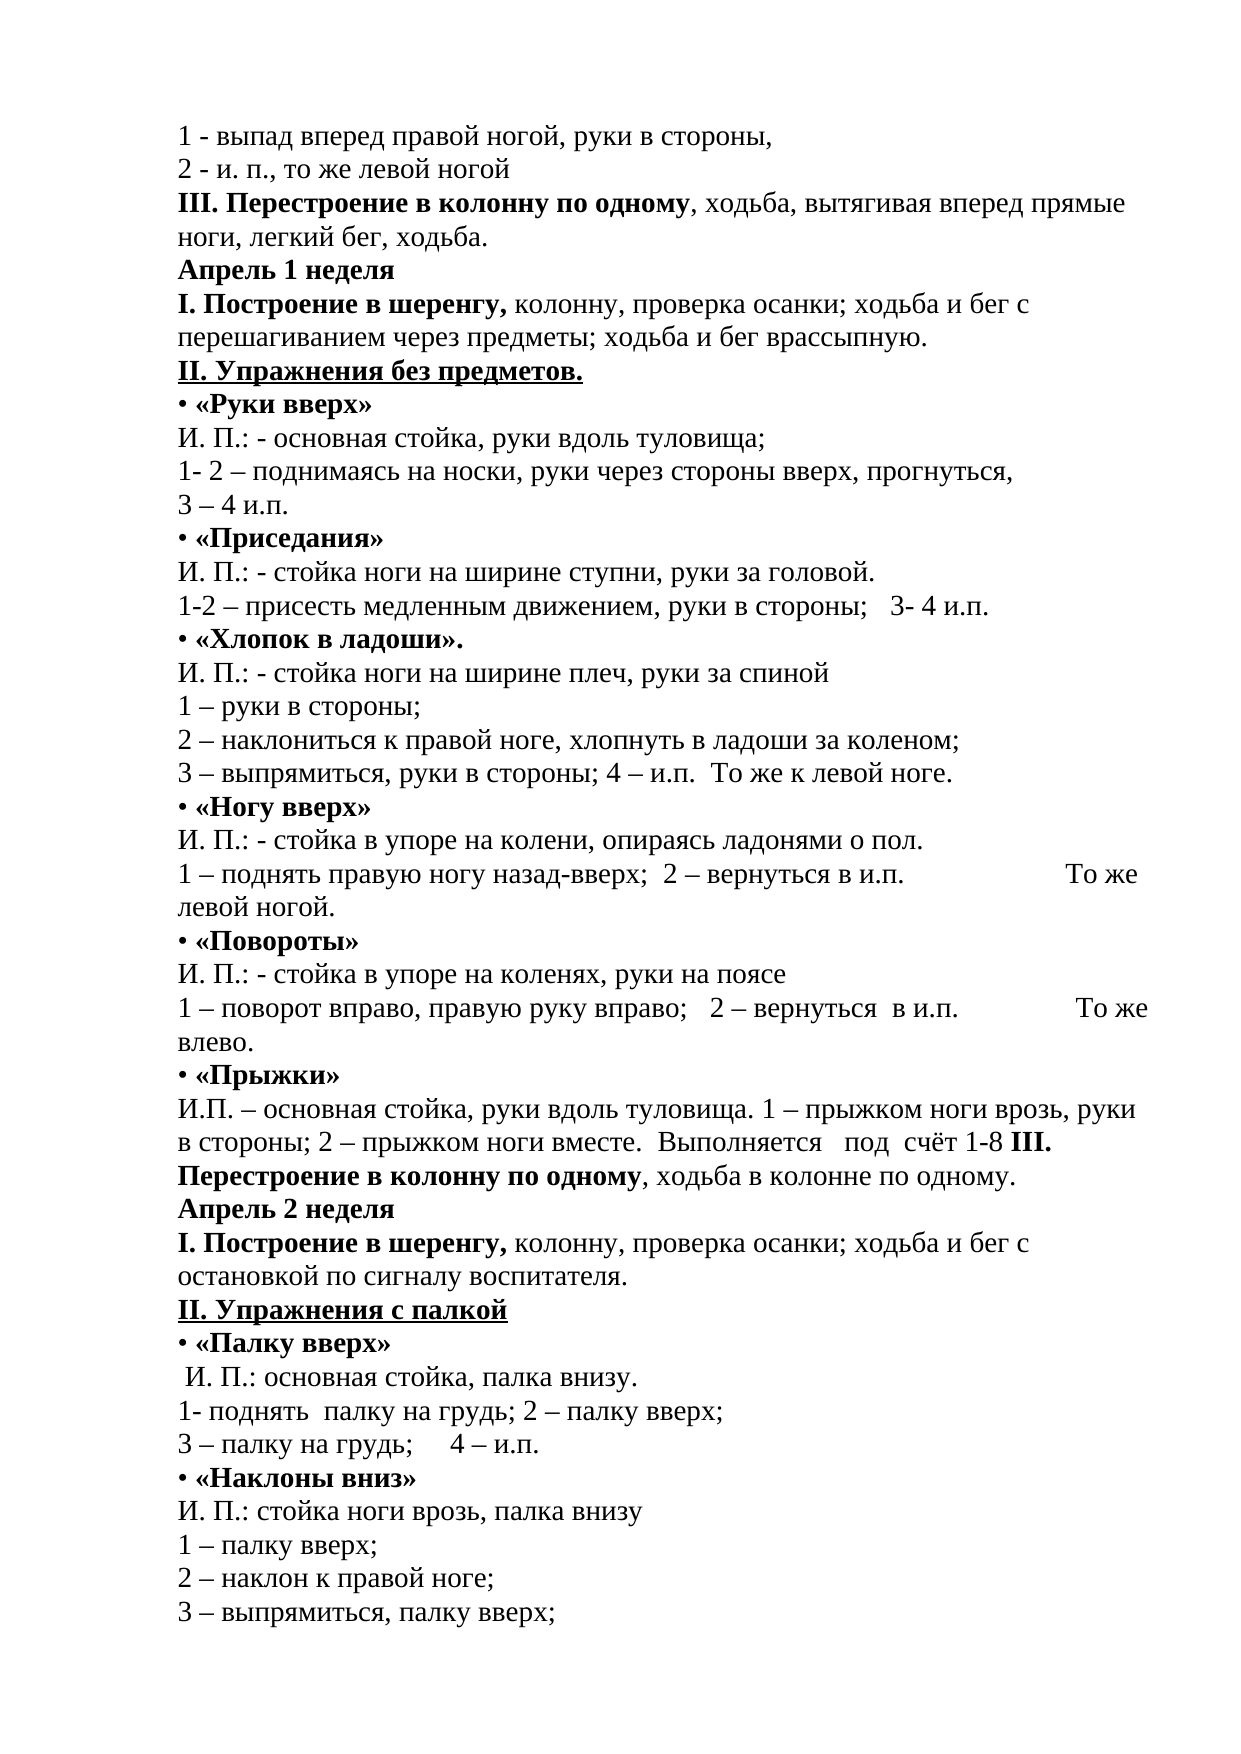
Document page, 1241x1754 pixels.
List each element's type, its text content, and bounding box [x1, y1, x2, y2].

text • «Прыжки» [177, 1057, 1152, 1091]
text • «Руки вверх» [177, 386, 1152, 420]
text Апрель 1 неделя [177, 252, 1152, 286]
text • «Ногу вверх» [177, 789, 1152, 822]
text 1 – поворот вправо, правую руку вправо; 2 – вернуться в и.п. То же влево. [177, 990, 1152, 1057]
text • «Палку вверх» [177, 1326, 1152, 1359]
text И. П.: стойка ноги врозь, палка внизу [177, 1493, 1152, 1527]
text • «Повороты» [177, 923, 1152, 957]
text II. Упражнения с палкой [177, 1292, 1152, 1326]
text 2 – наклониться к правой ноге, хлопнуть в ладоши за коленом; [177, 722, 1152, 755]
text 2 - и. п., то же левой ногой [177, 152, 1152, 185]
text I. Построение в шеренгу, колонну, проверка осанки; ходьба и бег с остановкой по сигналу воспитателя. [177, 1225, 1152, 1292]
text И. П.: основная стойка, палка внизу. [177, 1359, 1152, 1393]
text Апрель 2 неделя [177, 1191, 1152, 1225]
text 2 – наклон к правой ноге; [177, 1560, 1152, 1594]
text 1 - выпад вперед правой ногой, руки в стороны, [177, 118, 1152, 152]
text И. П.: - основная стойка, руки вдоль туловища; [177, 420, 1152, 453]
text И. П.: - стойка ноги на ширине ступни, руки за головой. [177, 554, 1152, 588]
text • «Хлопок в ладоши». [177, 621, 1152, 655]
text • «Приседания» [177, 521, 1152, 554]
text • «Наклоны вниз» [177, 1460, 1152, 1493]
text 3 – выпрямиться, руки в стороны; 4 – и.п. То же к левой ноге. [177, 755, 1152, 789]
text 1- поднять палку на грудь; 2 – палку вверх; [177, 1393, 1152, 1426]
text 1- 2 – поднимаясь на носки, руки через стороны вверх, прогнуться, [177, 453, 1152, 487]
text 1 – палку вверх; [177, 1527, 1152, 1560]
text И. П.: - стойка в упоре на коленях, руки на поясе [177, 957, 1152, 990]
text И. П.: - стойка в упоре на колени, опираясь ладонями о пол. [177, 822, 1152, 856]
text II. Упражнения без предметов. [177, 353, 1152, 386]
text III. Перестроение в колонну по одному, ходьба, вытягивая вперед прямые ноги, легкий бег, ходьба. [177, 185, 1152, 252]
text 1-2 – присесть медленным движением, руки в стороны; 3- 4 и.п. [177, 588, 1152, 621]
text 3 – выпрямиться, палку вверх; [177, 1594, 1152, 1627]
text И.П. – основная стойка, руки вдоль туловища. 1 – прыжком ноги врозь, руки в стороны; 2 – прыжком ноги вместе. Выполняется под счёт 1-8 III. Перестроение в колонну по одному, ходьба в колонне по одному. [177, 1091, 1152, 1191]
text 3 – палку на грудь; 4 – и.п. [177, 1426, 1152, 1460]
text И. П.: - стойка ноги на ширине плеч, руки за спиной [177, 655, 1152, 688]
text 3 – 4 и.п. [177, 487, 1152, 521]
text 1 – руки в стороны; [177, 688, 1152, 722]
text I. Построение в шеренгу, колонну, проверка осанки; ходьба и бег с перешагиванием через предметы; ходьба и бег врассыпную. [177, 286, 1152, 353]
text 1 – поднять правую ногу назад-вверх; 2 – вернуться в и.п. То же левой ногой. [177, 856, 1152, 923]
